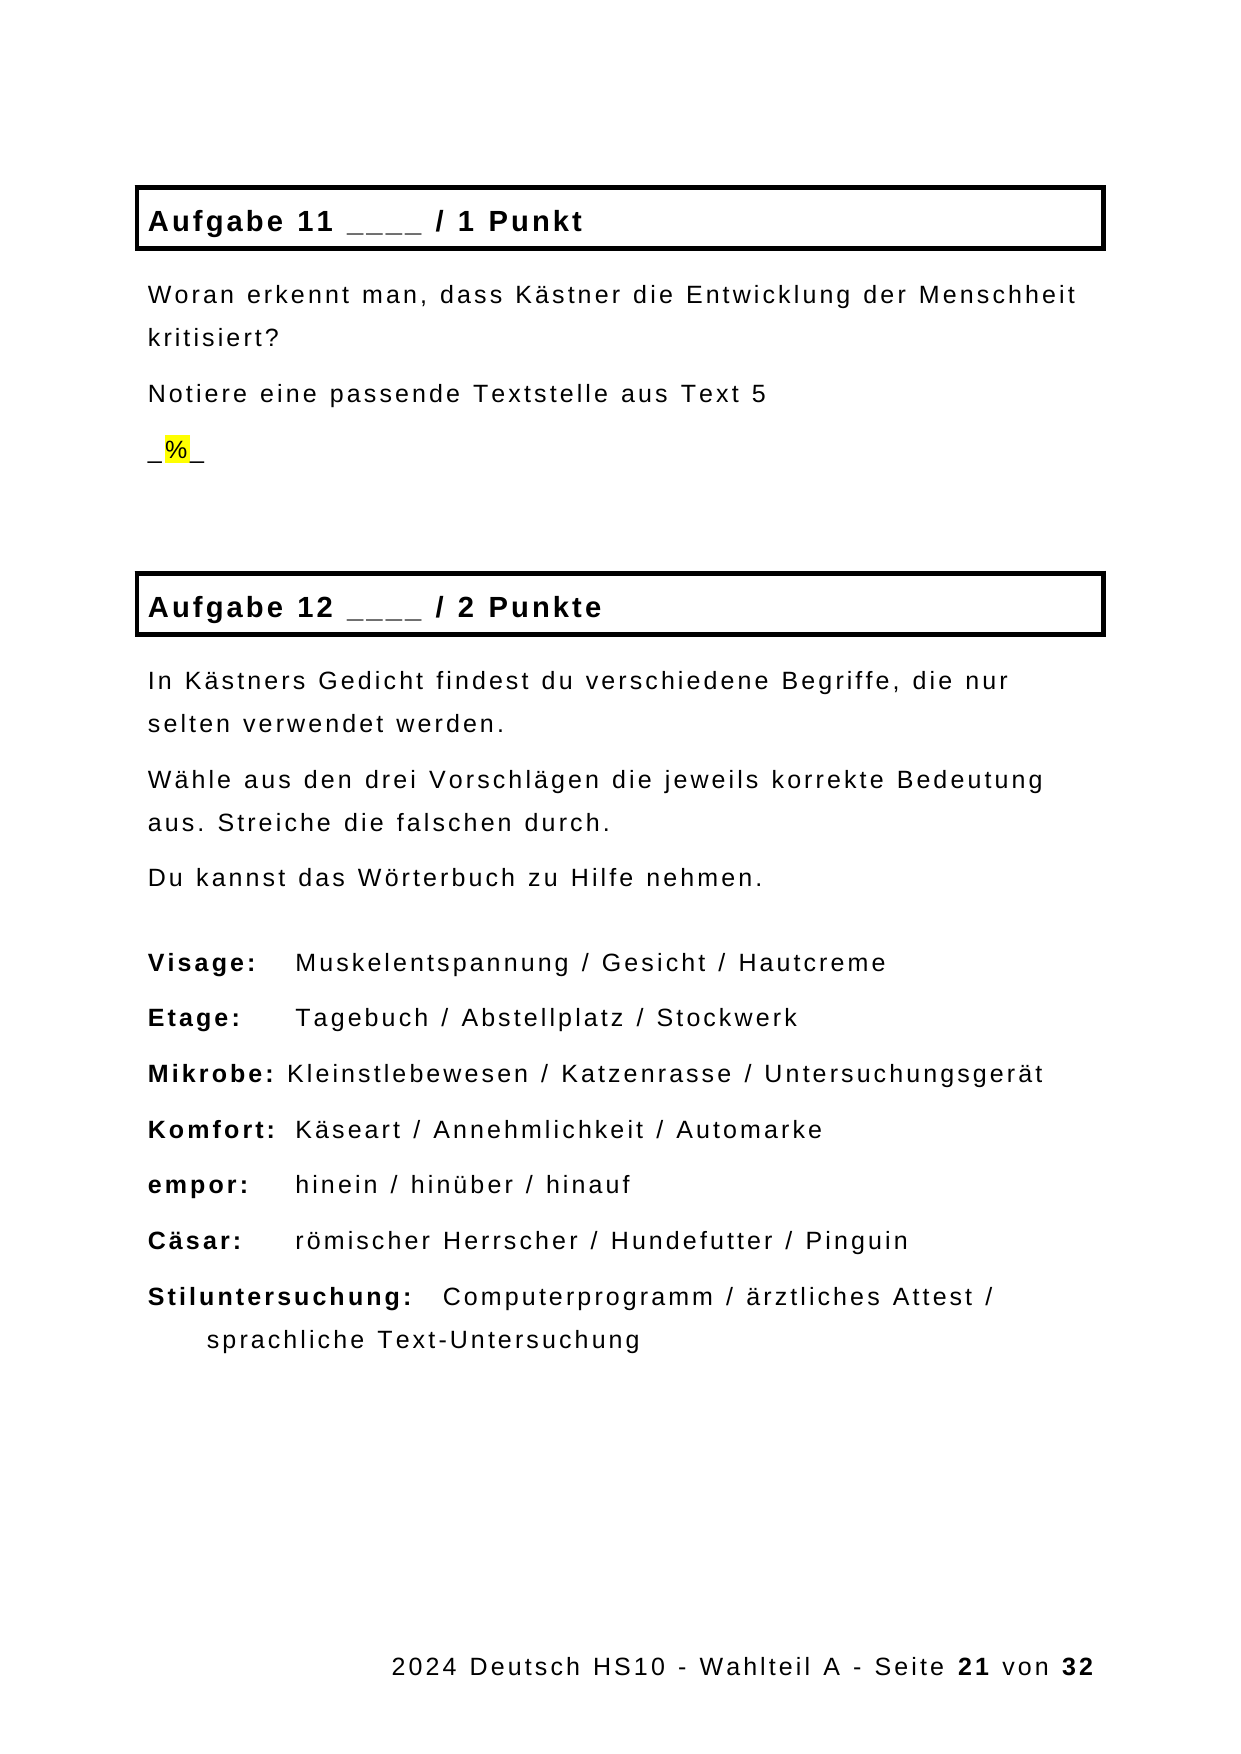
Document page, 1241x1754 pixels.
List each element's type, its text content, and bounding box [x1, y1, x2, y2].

list Mikrobe: Kleinstlebewesen / Katzenrasse / Untersuchungsgerät [148, 1059, 1093, 1088]
text _%_ [148, 434, 1093, 463]
list Etage: Tagebuch / Abstellplatz / Stockwerk [148, 1003, 1093, 1032]
list Cäsar: römischer Herrscher / Hundefutter / Pinguin [148, 1226, 1093, 1255]
subtitle Aufgabe 11 ____ / 1 Punkt [139, 190, 1101, 246]
list Komfort: Käseart / Annehmlichkeit / Automarke [148, 1115, 1093, 1143]
text Wähle aus den drei Vorschlägen die jeweils korrekte Bedeutung aus. Streiche die falschen durch. [148, 765, 1093, 837]
text Woran erkennt man, dass Kästner die Entwicklung der Menschheit kritisiert? [148, 280, 1093, 352]
list empor: hinein / hinüber / hinauf [148, 1170, 1093, 1199]
text Notiere eine passende Textstelle aus Text 5 [148, 379, 1093, 408]
subtitle Aufgabe 12 ____ / 2 Punkte [139, 576, 1101, 632]
list Visage: Muskelentspannung / Gesicht / Hautcreme [148, 948, 1093, 977]
text In Kästners Gedicht findest du verschiedene Begriffe, die nur selten verwendet werden. [148, 666, 1093, 738]
list Stiluntersuchung: Computerprogramm / ärztliches Attest / sprachliche Text-Untersuchung [148, 1282, 1093, 1353]
text Du kannst das Wörterbuch zu Hilfe nehmen. [148, 863, 1093, 892]
